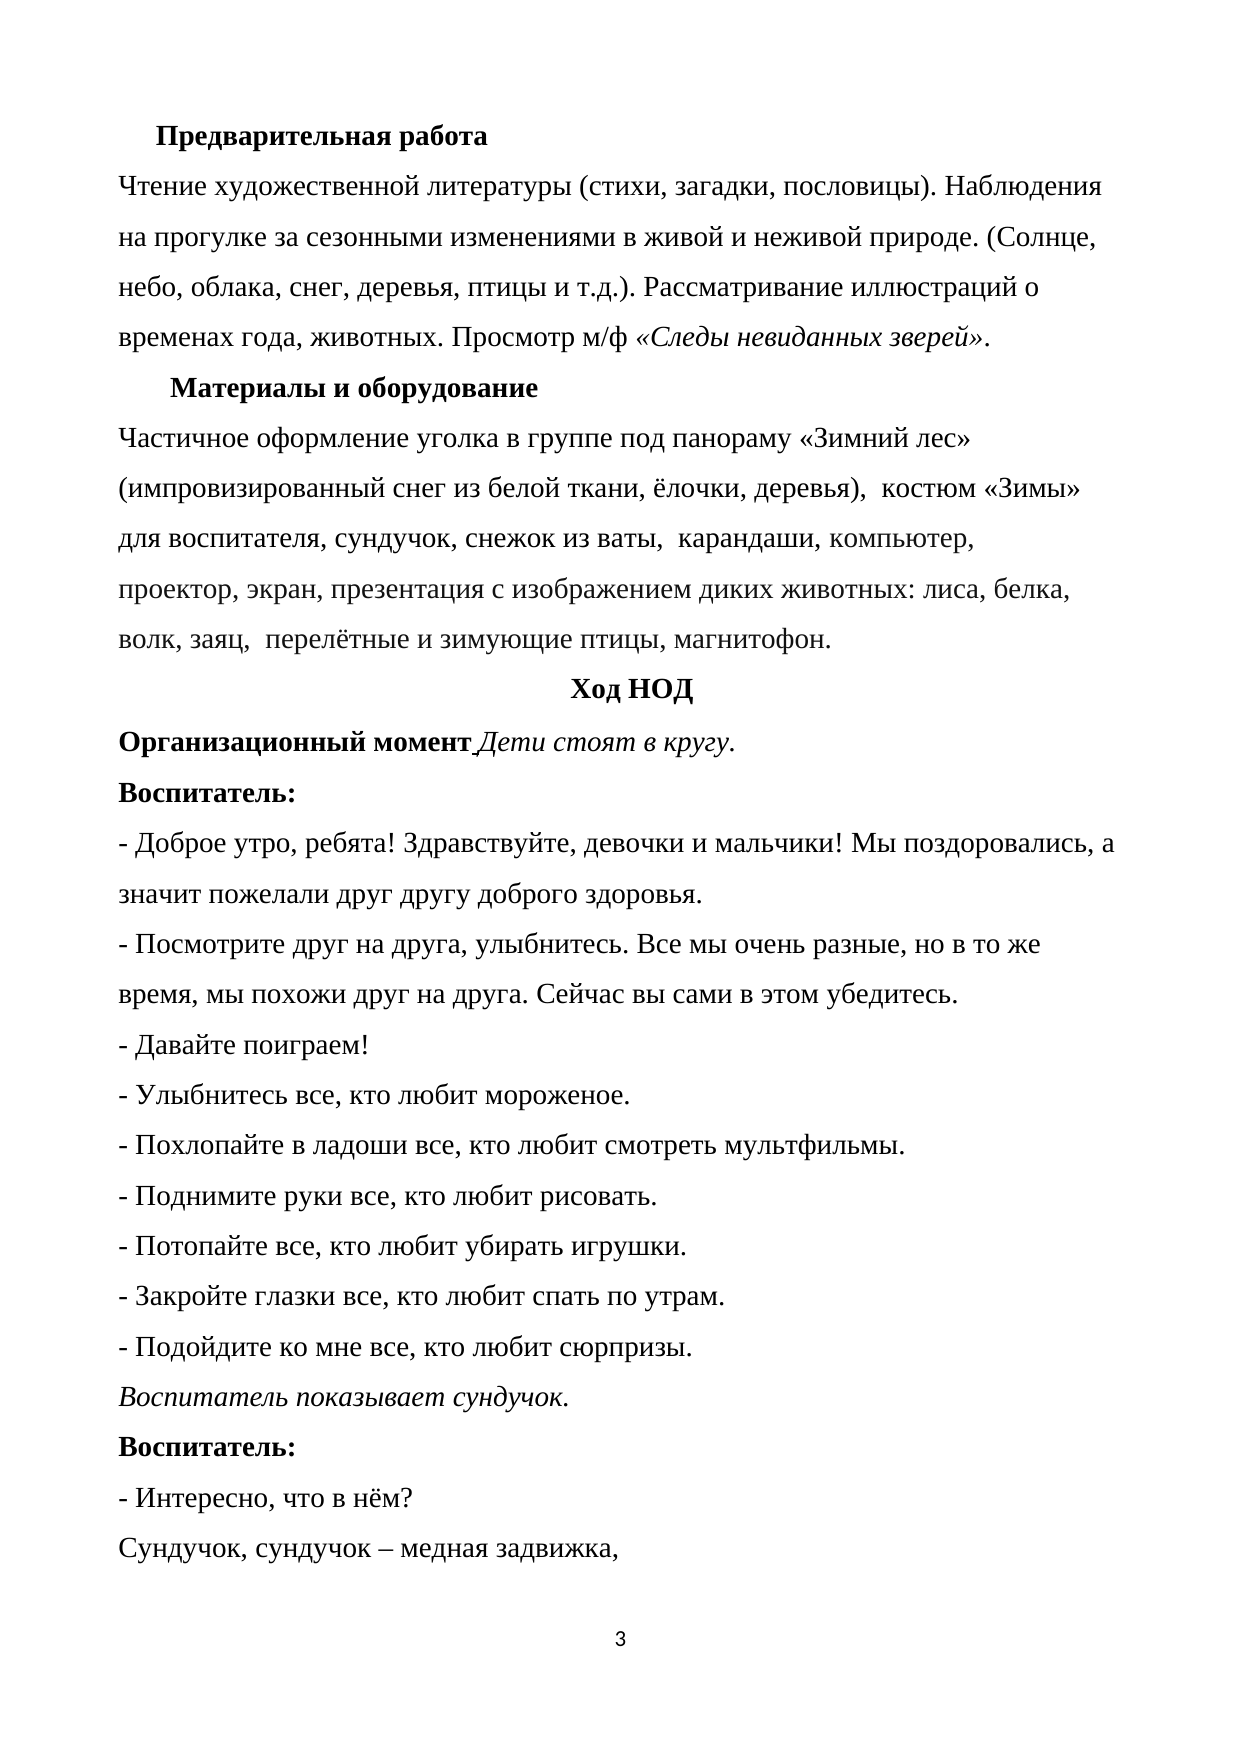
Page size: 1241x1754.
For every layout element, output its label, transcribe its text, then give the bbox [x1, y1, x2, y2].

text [118, 672, 1122, 1563]
text Материалы и оборудование Частичное оформление уголка в группе под панораму «Зимний лес» (импровизированный снег из белой ткани, ёлочки, деревья), костюм «Зимы» для воспитателя, сундучок, снежок из ваты, карандаши, компьютер, [118, 370, 1122, 554]
text Предварительная работа Чтение художественной литературы (стихи, загадки, пословицы). Наблюдения на прогулке за сезонными изменениями в живой и неживой природе. (Солнце, небо, облака, снег, деревья, птицы и т.д.). Рассматривание иллюстраций о временах года, животных. Просмотр м/ф «Следы невиданных зверей». [118, 118, 1122, 353]
text проектор, экран, презентация с изображением диких животных: лиса, белка, волк, заяц, перелётные и зимующие птицы, магнитофон. [118, 571, 1122, 655]
